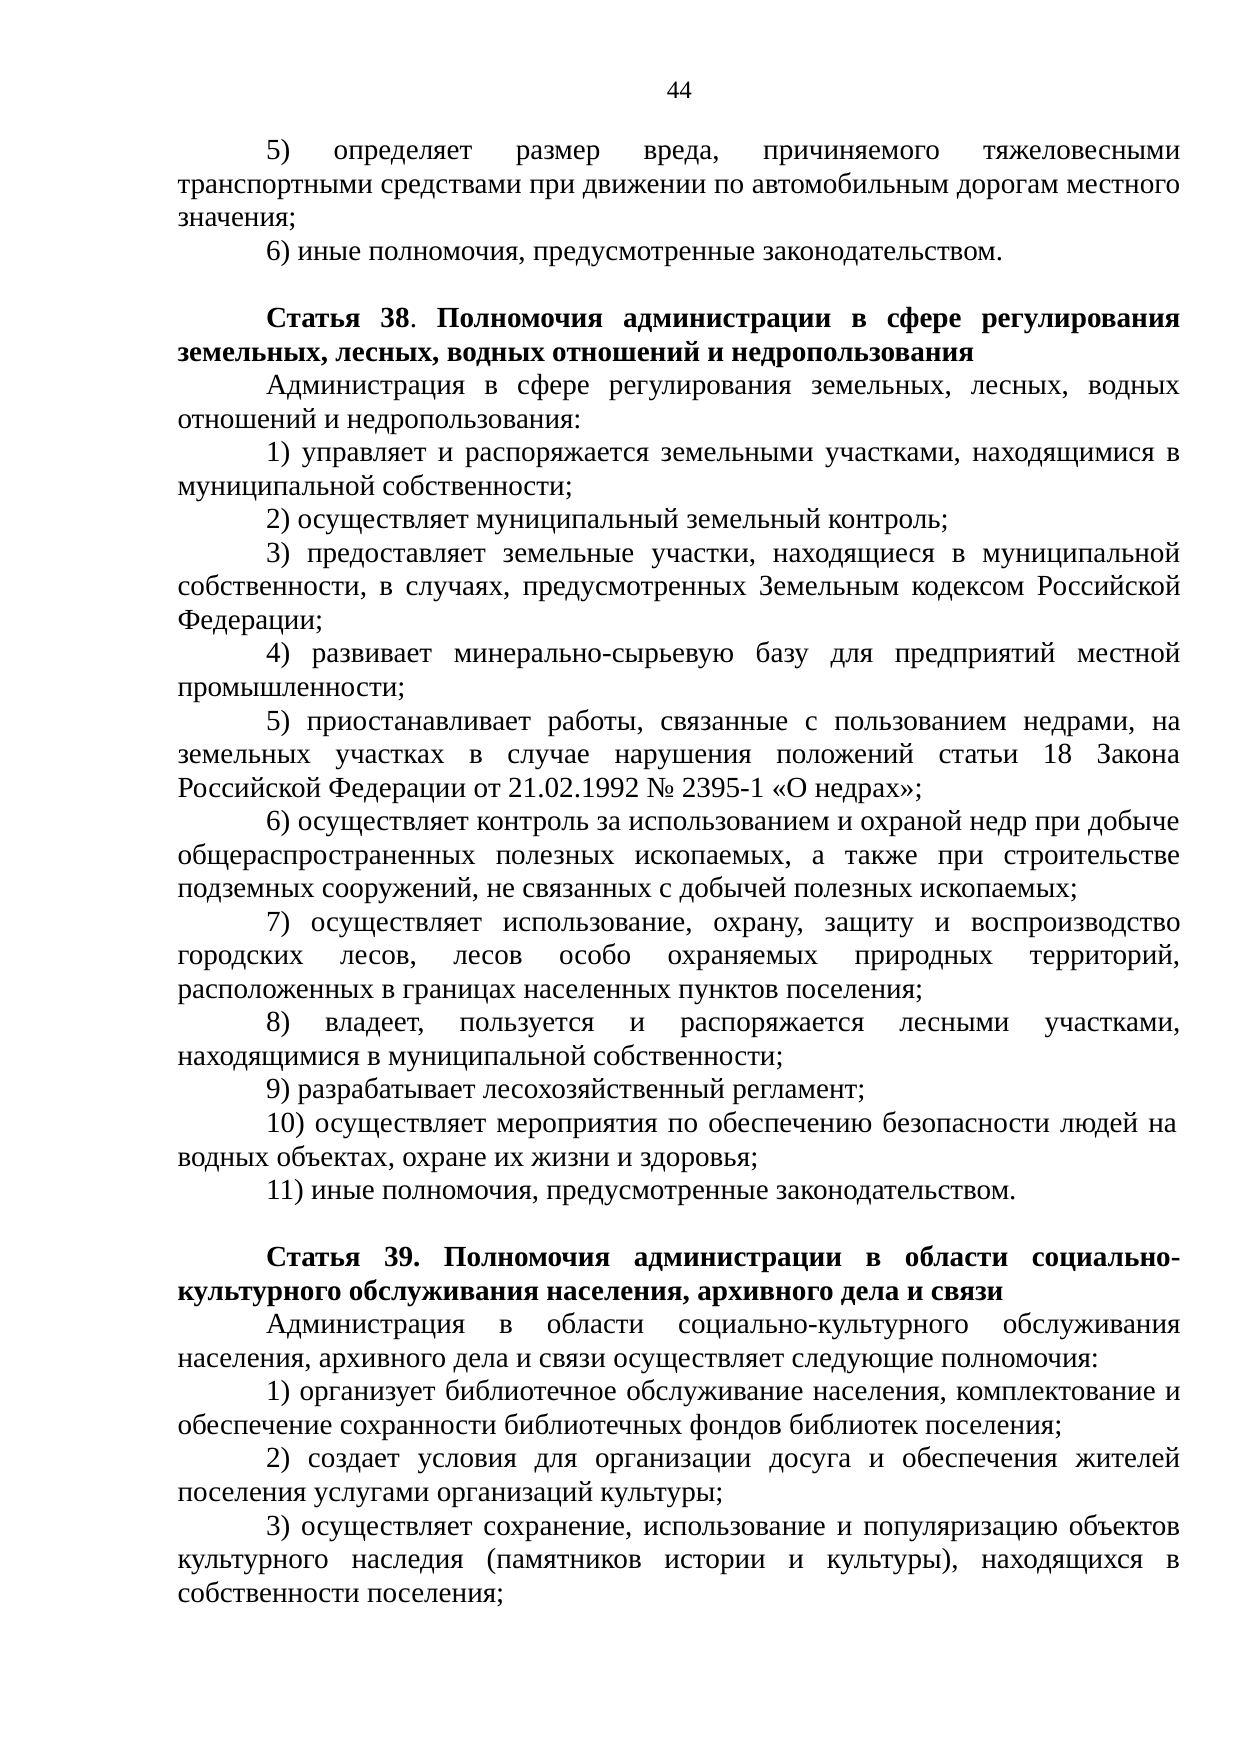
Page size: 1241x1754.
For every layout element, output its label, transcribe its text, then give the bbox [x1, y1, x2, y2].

text 5) приостанавливает работы, связанные с пользованием недрами, на земельных участках в случае нарушения положений статьи 18 Закона Российской Федерации от 21.02.1992 № 2395-1 «О недрах»; [177, 703, 1181, 803]
text 6) осуществляет контроль за использованием и охраной недр при добыче общераспространенных полезных ископаемых, а также при строительстве подземных сооружений, не связанных с добычей полезных ископаемых; [177, 803, 1181, 904]
text 8) владеет, пользуется и распоряжается лесными участками, находящимися в муниципальной собственности; [177, 1004, 1181, 1072]
text Статья 39. Полномочия администрации в области социально-культурного обслуживания населения, архивного дела и связи [177, 1239, 1181, 1306]
text Администрация в сфере регулирования земельных, лесных, водных отношений и недропользования: [177, 367, 1181, 434]
text 1) организует библиотечное обслуживание населения, комплектование и обеспечение сохранности библиотечных фондов библиотек поселения; [177, 1373, 1181, 1441]
text 9) разрабатывает лесохозяйственный регламент; [177, 1072, 1181, 1105]
text Администрация в области социально-культурного обслуживания населения, архивного дела и связи осуществляет следующие полномочия: [177, 1306, 1181, 1373]
text 6) иные полномочия, предусмотренные законодательством. [177, 233, 1181, 267]
text 2) создает условия для организации досуга и обеспечения жителей поселения услугами организаций культуры; [177, 1441, 1181, 1508]
text Статья 38. Полномочия администрации в сфере регулирования земельных, лесных, водных отношений и недропользования [177, 300, 1181, 367]
text 11) иные полномочия, предусмотренные законодательством. [177, 1172, 1181, 1206]
text 3) осуществляет сохранение, использование и популяризацию объектов культурного наследия (памятников истории и культуры), находящихся в собственности поселения; [177, 1508, 1181, 1608]
text 1) управляет и распоряжается земельными участками, находящимися в муниципальной собственности; [177, 434, 1181, 501]
text 10) осуществляет мероприятия по обеспечению безопасности людей на водных объектах, охране их жизни и здоровья; [177, 1105, 1178, 1172]
text 7) осуществляет использование, охрану, защиту и воспроизводство городских лесов, лесов особо охраняемых природных территорий, расположенных в границах населенных пунктов поселения; [177, 904, 1181, 1004]
text 3) предоставляет земельные участки, находящиеся в муниципальной собственности, в случаях, предусмотренных Земельным кодексом Российской Федерации; [177, 535, 1181, 636]
text 4) развивает минерально-сырьевую базу для предприятий местной промышленности; [177, 636, 1181, 703]
text 5) определяет размер вреда, причиняемого тяжеловесными транспортными средствами при движении по автомобильным дорогам местного значения; [177, 132, 1181, 233]
text 2) осуществляет муниципальный земельный контроль; [177, 501, 1181, 535]
